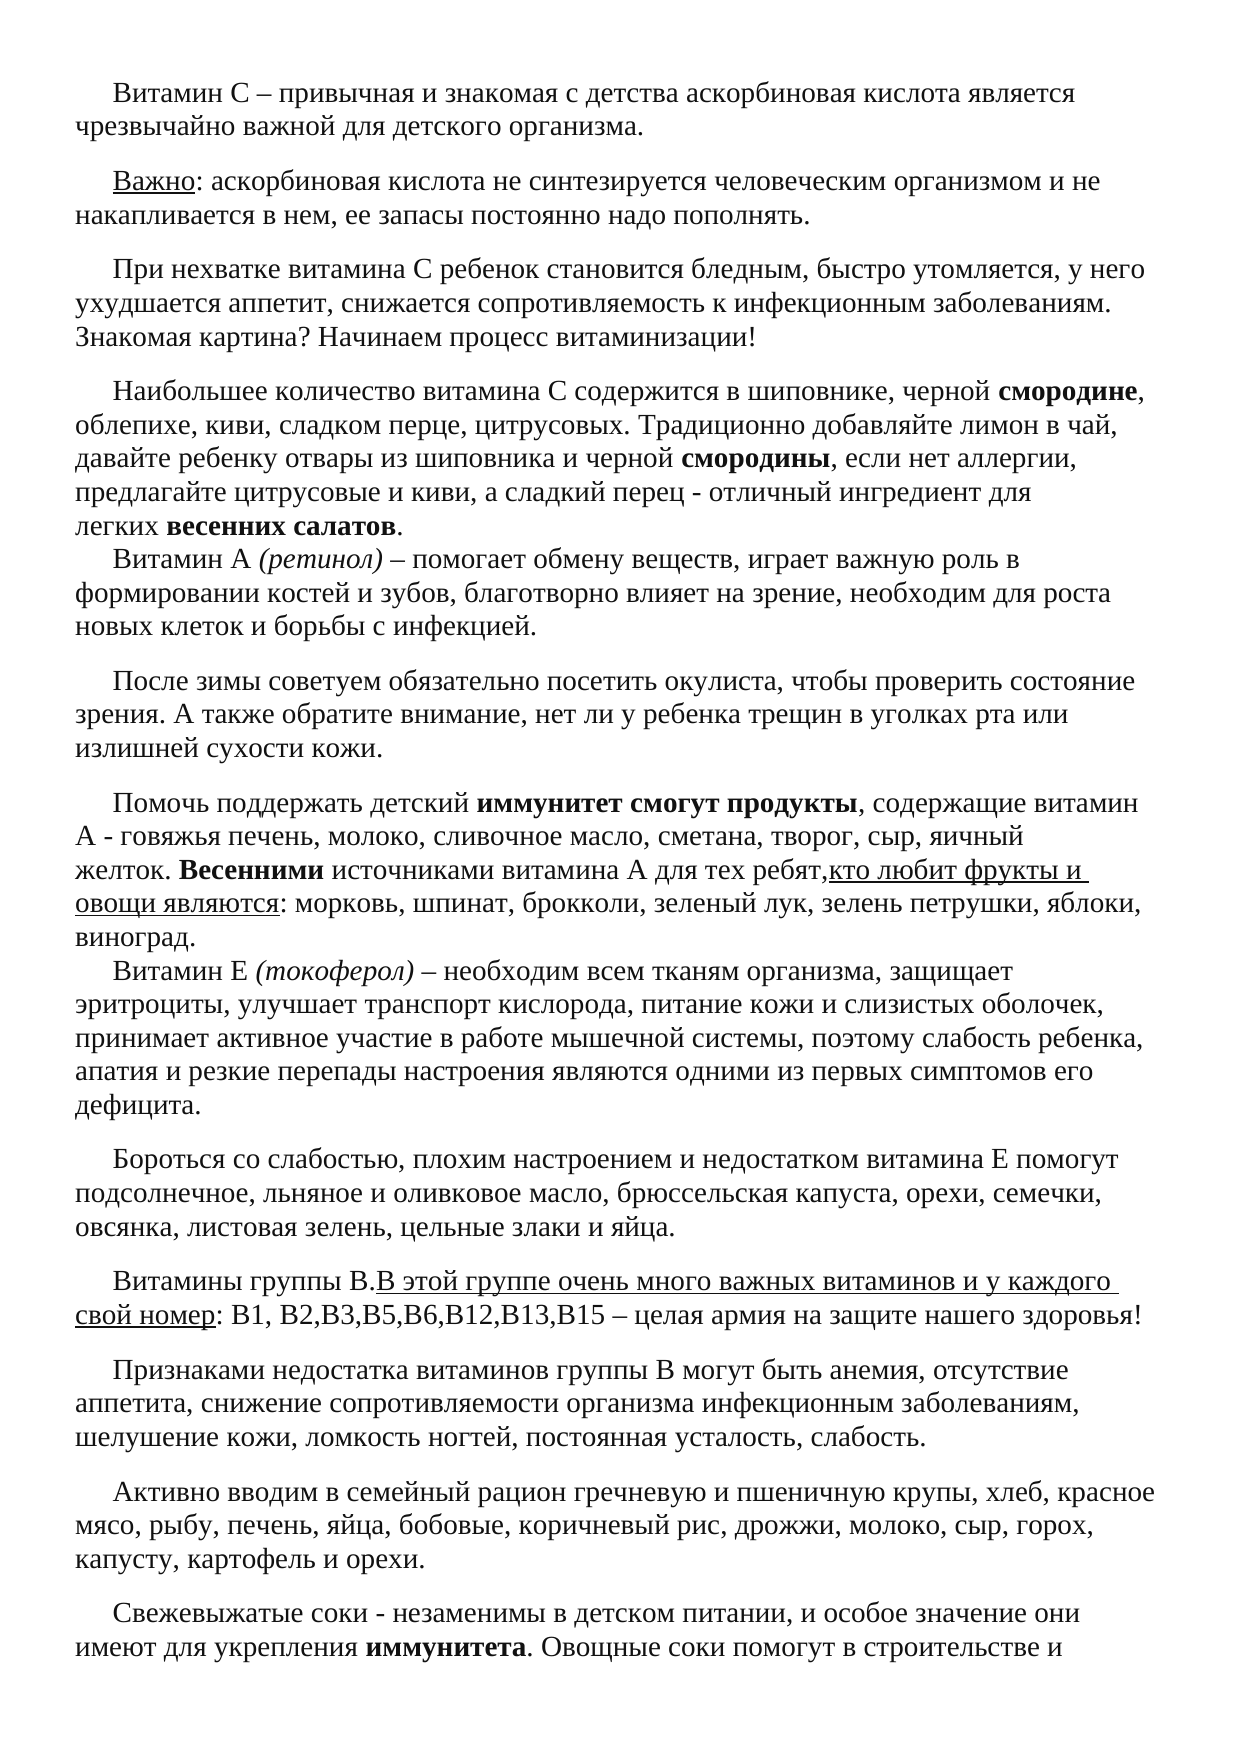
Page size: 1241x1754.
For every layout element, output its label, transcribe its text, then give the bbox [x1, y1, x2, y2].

text Помочь поддержать детский иммунитет смогут продукты, содержащие витамин А - говяжья печень, молоко, сливочное масло, сметана, творог, сыр, яичный желток. Весенними источниками витамина А для тех ребят,кто любит фрукты и овощи являются: морковь, шпинат, брокколи, зеленый лук, зелень петрушки, яблоки, виноград. [75, 785, 1165, 953]
text Активно вводим в семейный рацион гречневую и пшеничную крупы, хлеб, красное мясо, рыбу, печень, яйца, бобовые, коричневый рис, дрожжи, молоко, сыр, горох, капусту, картофель и орехи. [75, 1474, 1165, 1574]
text Витамины группы В.В этой группе очень много важных витаминов и у каждого свой номер: B1, B2,B3,B5,B6,B12,B13,B15 – целая армия на защите нашего здоровья! [75, 1263, 1165, 1331]
text Витамин С – привычная и знакомая с детства аскорбиновая кислота является чрезвычайно важной для детского организма. [75, 75, 1165, 142]
text Витамин Е (токоферол) – необходим всем тканям организма, защищает эритроциты, улучшает транспорт кислорода, питание кожи и слизистых оболочек, принимает активное участие в работе мышечной системы, поэтому слабость ребенка, апатия и резкие перепады настроения являются одними из первых симптомов его дефицита. [75, 953, 1165, 1120]
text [75, 1596, 1165, 1663]
text Важно: аскорбиновая кислота не синтезируется человеческим организмом и не накапливается в нем, ее запасы постоянно надо пополнять. [75, 163, 1165, 230]
text При нехватке витамина С ребенок становится бледным, быстро утомляется, у него ухудшается аппетит, снижается сопротивляемость к инфекционным заболеваниям. Знакомая картина? Начинаем процесс витаминизации! [75, 252, 1165, 352]
text После зимы советуем обязательно посетить окулиста, чтобы проверить состояние зрения. А также обратите внимание, нет ли у ребенка трещин в уголках рта или излишней сухости кожи. [75, 663, 1165, 764]
text Наибольшее количество витамина С содержится в шиповнике, черной смородине, облепихе, киви, сладком перце, цитрусовых. Традиционно добавляйте лимон в чай, давайте ребенку отвары из шиповника и черной смородины, если нет аллергии, предлагайте цитрусовые и киви, а сладкий перец - отличный ингредиент для легких весенних салатов. [75, 373, 1165, 541]
text Признаками недостатка витаминов группы В могут быть анемия, отсутствие аппетита, снижение сопротивляемости организма инфекционным заболеваниям, шелушение кожи, ломкость ногтей, постоянная усталость, слабость. [75, 1352, 1165, 1452]
text Витамин А (ретинол) – помогает обмену веществ, играет важную роль в формировании костей и зубов, благотворно влияет на зрение, необходим для роста новых клеток и борьбы с инфекцией. [75, 541, 1165, 642]
text Бороться со слабостью, плохим настроением и недостатком витамина Е помогут подсолнечное, льняное и оливковое масло, брюссельская капуста, орехи, семечки, овсянка, листовая зелень, цельные злаки и яйца. [75, 1142, 1165, 1242]
